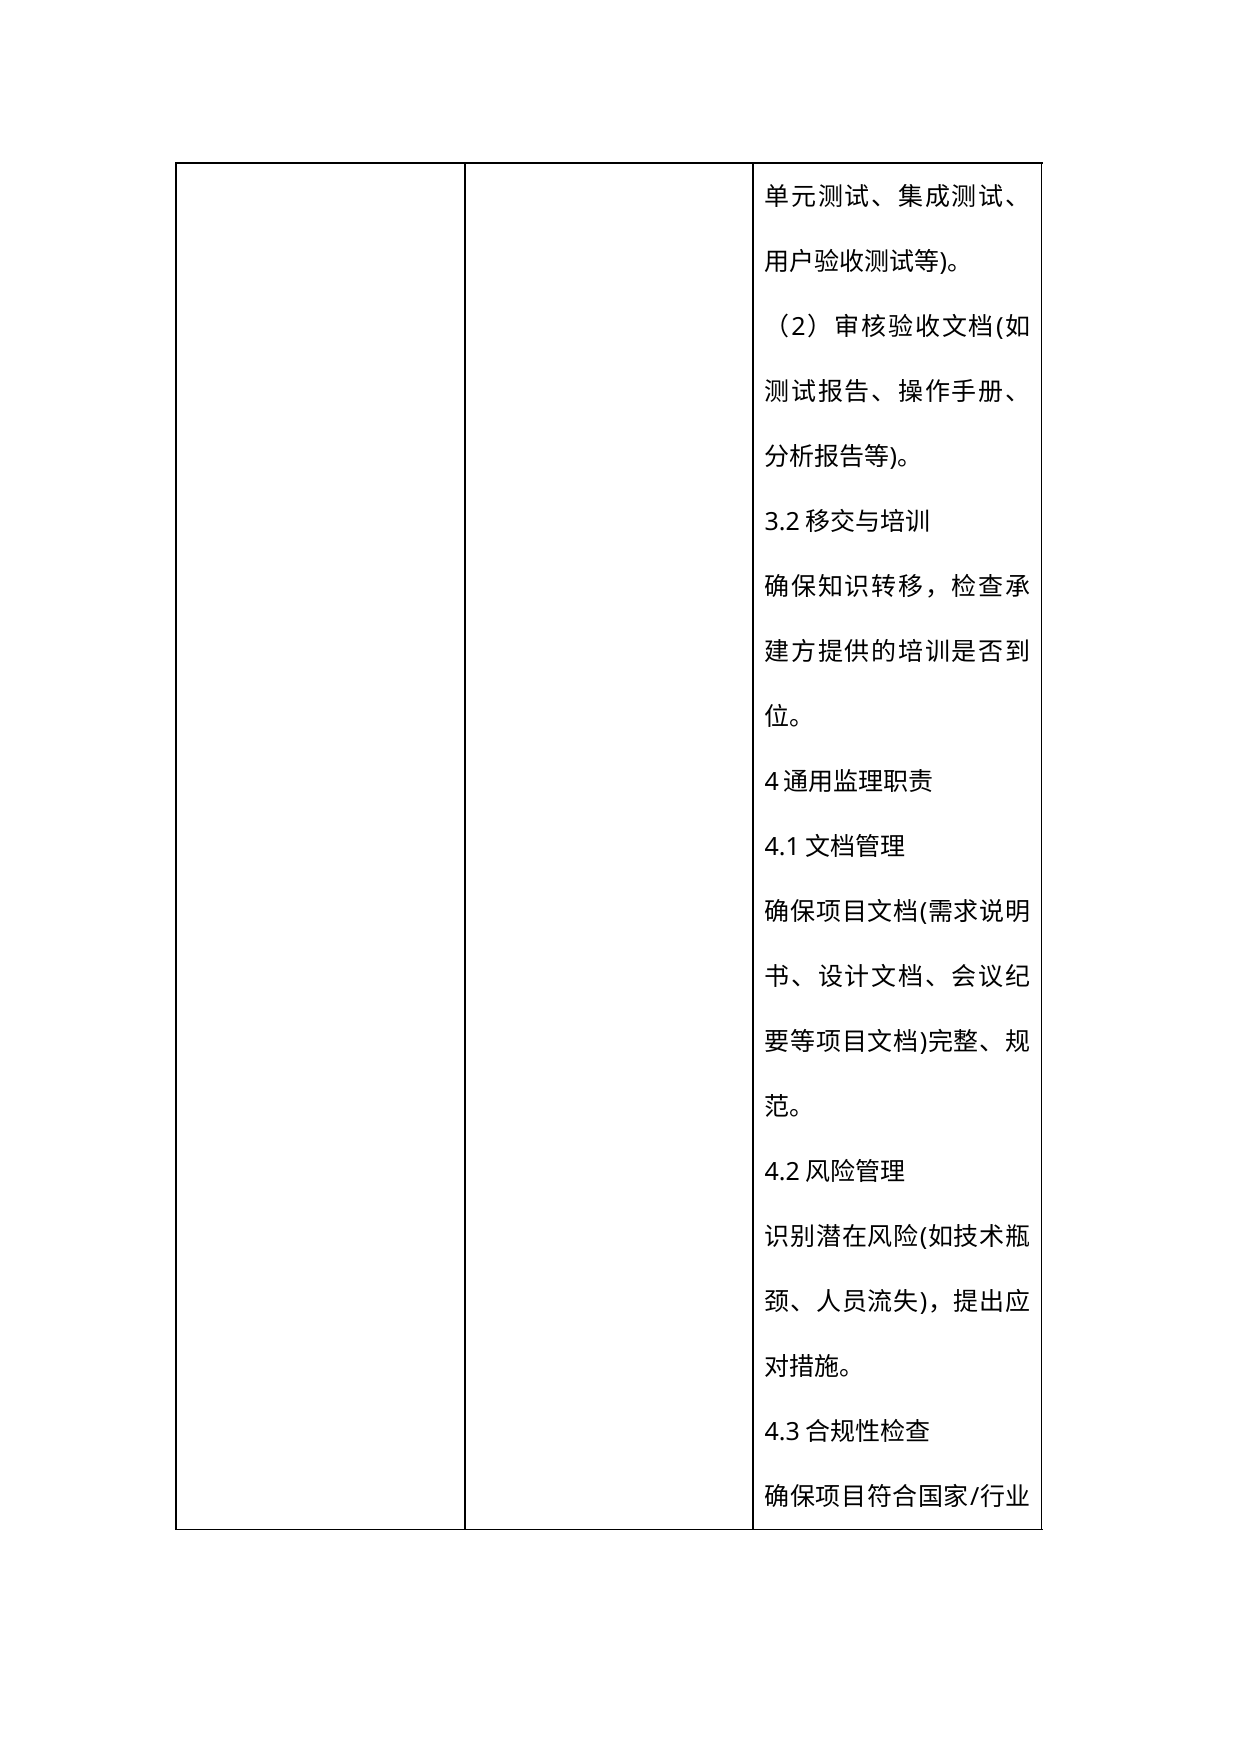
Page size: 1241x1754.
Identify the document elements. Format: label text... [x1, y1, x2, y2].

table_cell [754, 164, 1041, 1528]
table_cell 1 [177, 164, 464, 1528]
table_cell [466, 164, 752, 1528]
